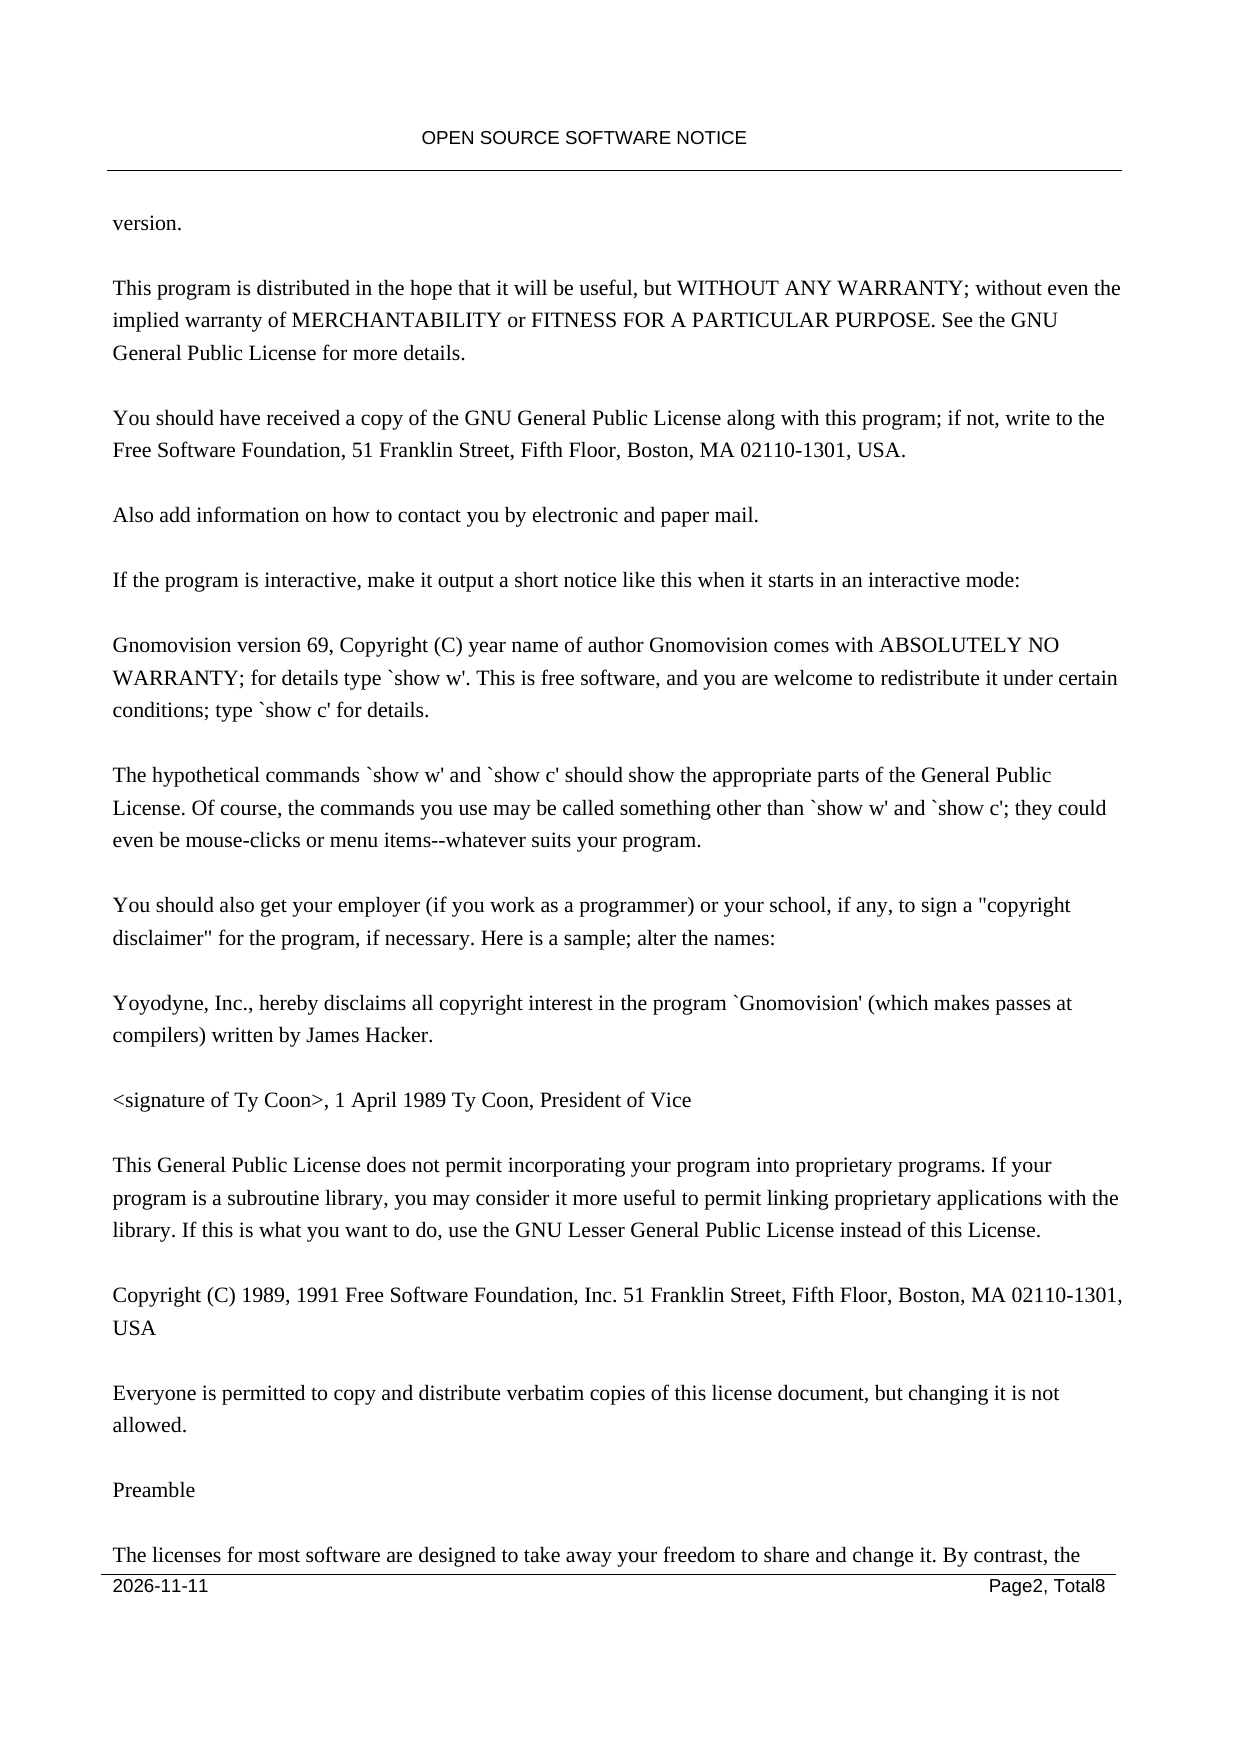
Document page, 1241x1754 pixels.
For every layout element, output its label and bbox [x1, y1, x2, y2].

text [112, 206, 1128, 1571]
